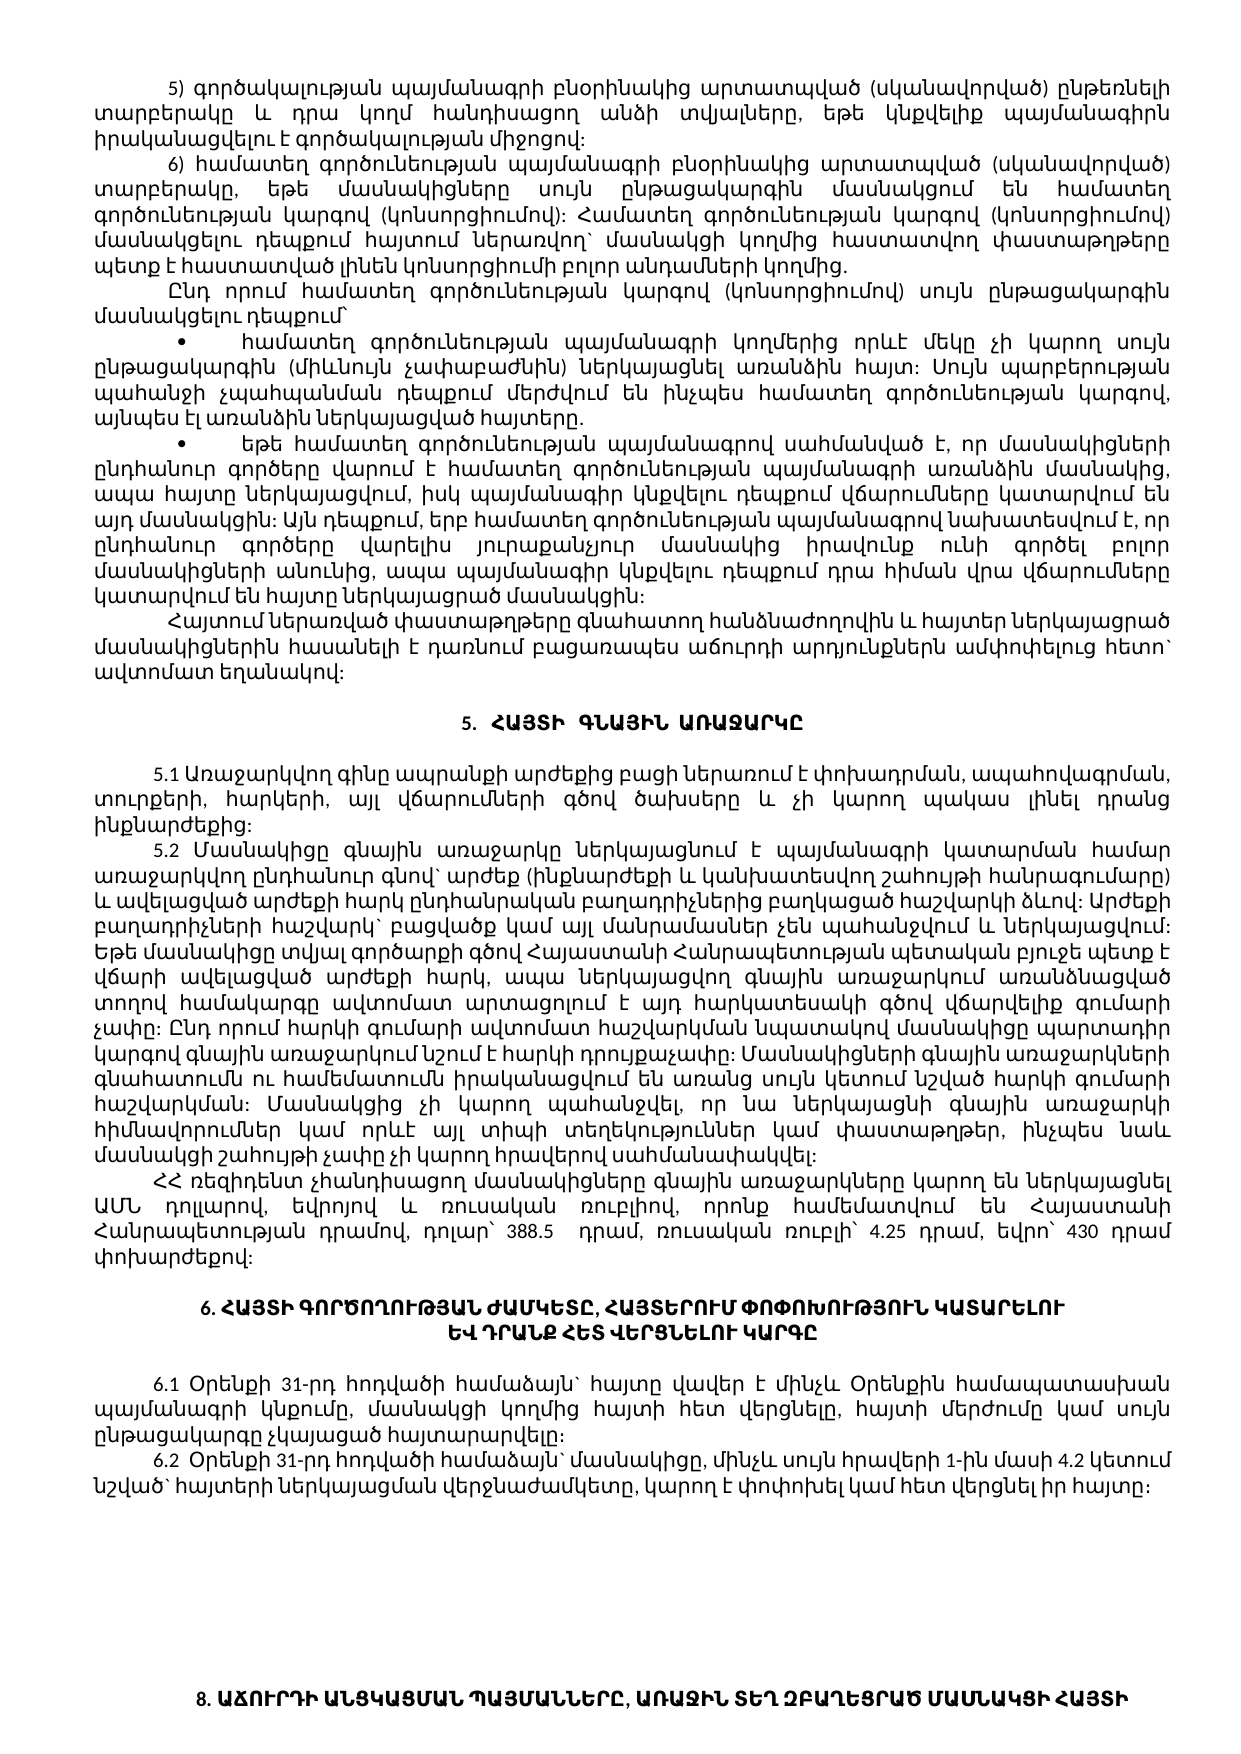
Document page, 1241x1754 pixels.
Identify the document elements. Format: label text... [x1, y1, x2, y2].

text 6.1 Օրենքի 31-րդ հոդվածի համաձայն` հայտը վավեր է մինչև Օրենքին համապատասխան պայմանագրի կնքումը, մասնակցի կողմից հայտի հետ վերցնելը, հայտի մերժումը կամ սույն ընթացակարգը չկայացած հայտարարվելը։ [94, 1371, 1171, 1447]
text 6. ՀԱՅՏԻ ԳՈՐԾՈՂՈՒԹՅԱՆ ԺԱՄԿԵՏԸ, ՀԱՅՏԵՐՈՒՄ ՓՈՓՈԽՈՒԹՅՈՒՆ ԿԱՏԱՐԵԼՈՒ [94, 1295, 1171, 1320]
text 5) գործակալության պայմանագրի բնօրինակից արտատպված (սկանավորված) ընթեռնելի տարբերակը և դրա կողմ հանդիսացող անձի տվյալները, եթե կնքվելիք պայմանագիրն իրականացվելու է գործակալության միջոցով: [94, 75, 1171, 151]
text 8. ԱՃՈՒՐԴԻ ԱՆՑԿԱՑՄԱՆ ՊԱՅՄԱՆՆԵՐԸ, ԱՌԱՋԻՆ ՏԵՂ ԶԲԱՂԵՑՐԱԾ ՄԱՍՆԱԿՑԻ ՀԱՅՏԻ [94, 1686, 1171, 1712]
text Ընդ որում համատեղ գործունեության կարգով (կոնսորցիումով) սույն ընթացակարգին մասնակցելու դեպքում՝ [94, 278, 1171, 329]
list եթե համատեղ գործունեության պայմանագրով սահմանված է, որ մասնակիցների ընդհանուր գործերը վարում է համատեղ գործունեության պայմանագրի առանձին մասնակից, ապա հայտը ներկայացվում, իսկ պայմանագիր կնքվելու դեպքում վճարումները կատարվում են այդ մասնակցին: Այն դեպքում, երբ համատեղ գործունեության պայմանագրով նախատեսվում է, որ ընդհանուր գործերը վարելիս յուրաքանչյուր մասնակից իրավունք ունի գործել բոլոր մասնակիցների անունից, ապա պայմանագիր կնքվելու դեպքում դրա հիման վրա վճարումները կատարվում են հայտը ներկայացրած մասնակցին: [94, 431, 1171, 609]
text ԵՎ ԴՐԱՆՔ ՀԵՏ ՎԵՐՑՆԵԼՈՒ ԿԱՐԳԸ [94, 1320, 1171, 1346]
text 6.2 Օրենքի 31-րդ հոդվածի համաձայն` մասնակիցը, մինչև սույն հրավերի 1-ին մասի 4.2 կետում նշված` հայտերի ներկայացման վերջնաժամկետը, կարող է փոփոխել կամ հետ վերցնել իր հայտը։ [94, 1447, 1171, 1498]
text ՀՀ ռեզիդենտ չհանդիսացող մասնակիցները գնային առաջարկները կարող են ներկայացնել ԱՄՆ դոլլարով, եվրոյով և ռուսական ռուբլիով, որոնք համեմատվում են Հայաստանի Հանրապետության դրամով, դոլար՝ 388.5 դրամ, ռուսական ռուբլի՝ 4.25 դրամ, եվրո՝ 430 դրամ փոխարժեքով: [94, 1168, 1171, 1269]
text 5.2 Մասնակիցը գնային առաջարկը ներկայացնում է պայմանագրի կատարման համար առաջարկվող ընդհանուր գնով` արժեք (ինքնարժեքի և կանխատեսվող շահույթի հանրագումարը) և ավելացված արժեքի հարկ ընդհանրական բաղադրիչներից բաղկացած հաշվարկի ձևով: Արժեքի բաղադրիչների հաշվարկ` բացվածք կամ այլ մանրամասներ չեն պահանջվում և ներկայացվում: Եթե մասնակիցը տվյալ գործարքի գծով Հայաստանի Հանրապետության պետական բյուջե պետք է վճարի ավելացված արժեքի հարկ, ապա ներկայացվող գնային առաջարկում առանձնացված տողով համակարգը ավտոմատ արտացոլում է այդ հարկատեսակի գծով վճարվելիք գումարի չափը: Ընդ որում հարկի գումարի ավտոմատ հաշվարկման նպատակով մասնակիցը պարտադիր կարգով գնային առաջարկում նշում է հարկի դրույքաչափը: Մասնակիցների գնային առաջարկների գնահատումն ու համեմատումն իրականացվում են առանց սույն կետում նշված հարկի գումարի հաշվարկման: Մասնակցից չի կարող պահանջվել, որ նա ներկայացնի գնային առաջարկի հիմնավորումներ կամ որևէ այլ տիպի տեղեկություններ կամ փաստաթղթեր, ինչպես նաև մասնակցի շահույթի չափը չի կարող հրավերով սահմանափակվել: [94, 837, 1171, 1168]
list համատեղ գործունեության պայմանագրի կողմերից որևէ մեկը չի կարող սույն ընթացակարգին (միևնույն չափաբաժնին) ներկայացնել առանձին հայտ: Սույն պարբերության պահանջի չպահպանման դեպքում մերժվում են ինչպես համատեղ գործունեության կարգով, այնպես էլ առանձին ներկայացված հայտերը. [94, 329, 1171, 431]
text 6) համատեղ գործունեության պայմանագրի բնօրինակից արտատպված (սկանավորված) տարբերակը, եթե մասնակիցները սույն ընթացակարգին մասնակցում են համատեղ գործունեության կարգով (կոնսորցիումով): Համատեղ գործունեության կարգով (կոնսորցիումով) մասնակցելու դեպքում հայտում ներառվող` մասնակցի կողմից հաստատվող փաստաթղթերը պետք է հաստատված լինեն կոնսորցիումի բոլոր անդամների կողմից. [94, 151, 1171, 278]
text 5.1 Առաջարկվող գինը ապրանքի արժեքից բացի ներառում է փոխադրման, ապահովագրման, տուրքերի, հարկերի, այլ վճարումների գծով ծախսերը և չի կարող պակաս լինել դրանց ինքնարժեքից: [94, 761, 1171, 837]
text 5. ՀԱՅՏԻ ԳՆԱՅԻՆ ԱՌԱՋԱՐԿԸ [94, 710, 1171, 736]
text Հայտում ներառված փաստաթղթերը գնահատող հանձնաժողովին և հայտեր ներկայացրած մասնակիցներին հասանելի է դառնում բացառապես աճուրդի արդյունքներն ամփոփելուց հետո` ավտոմատ եղանակով: [94, 609, 1171, 685]
